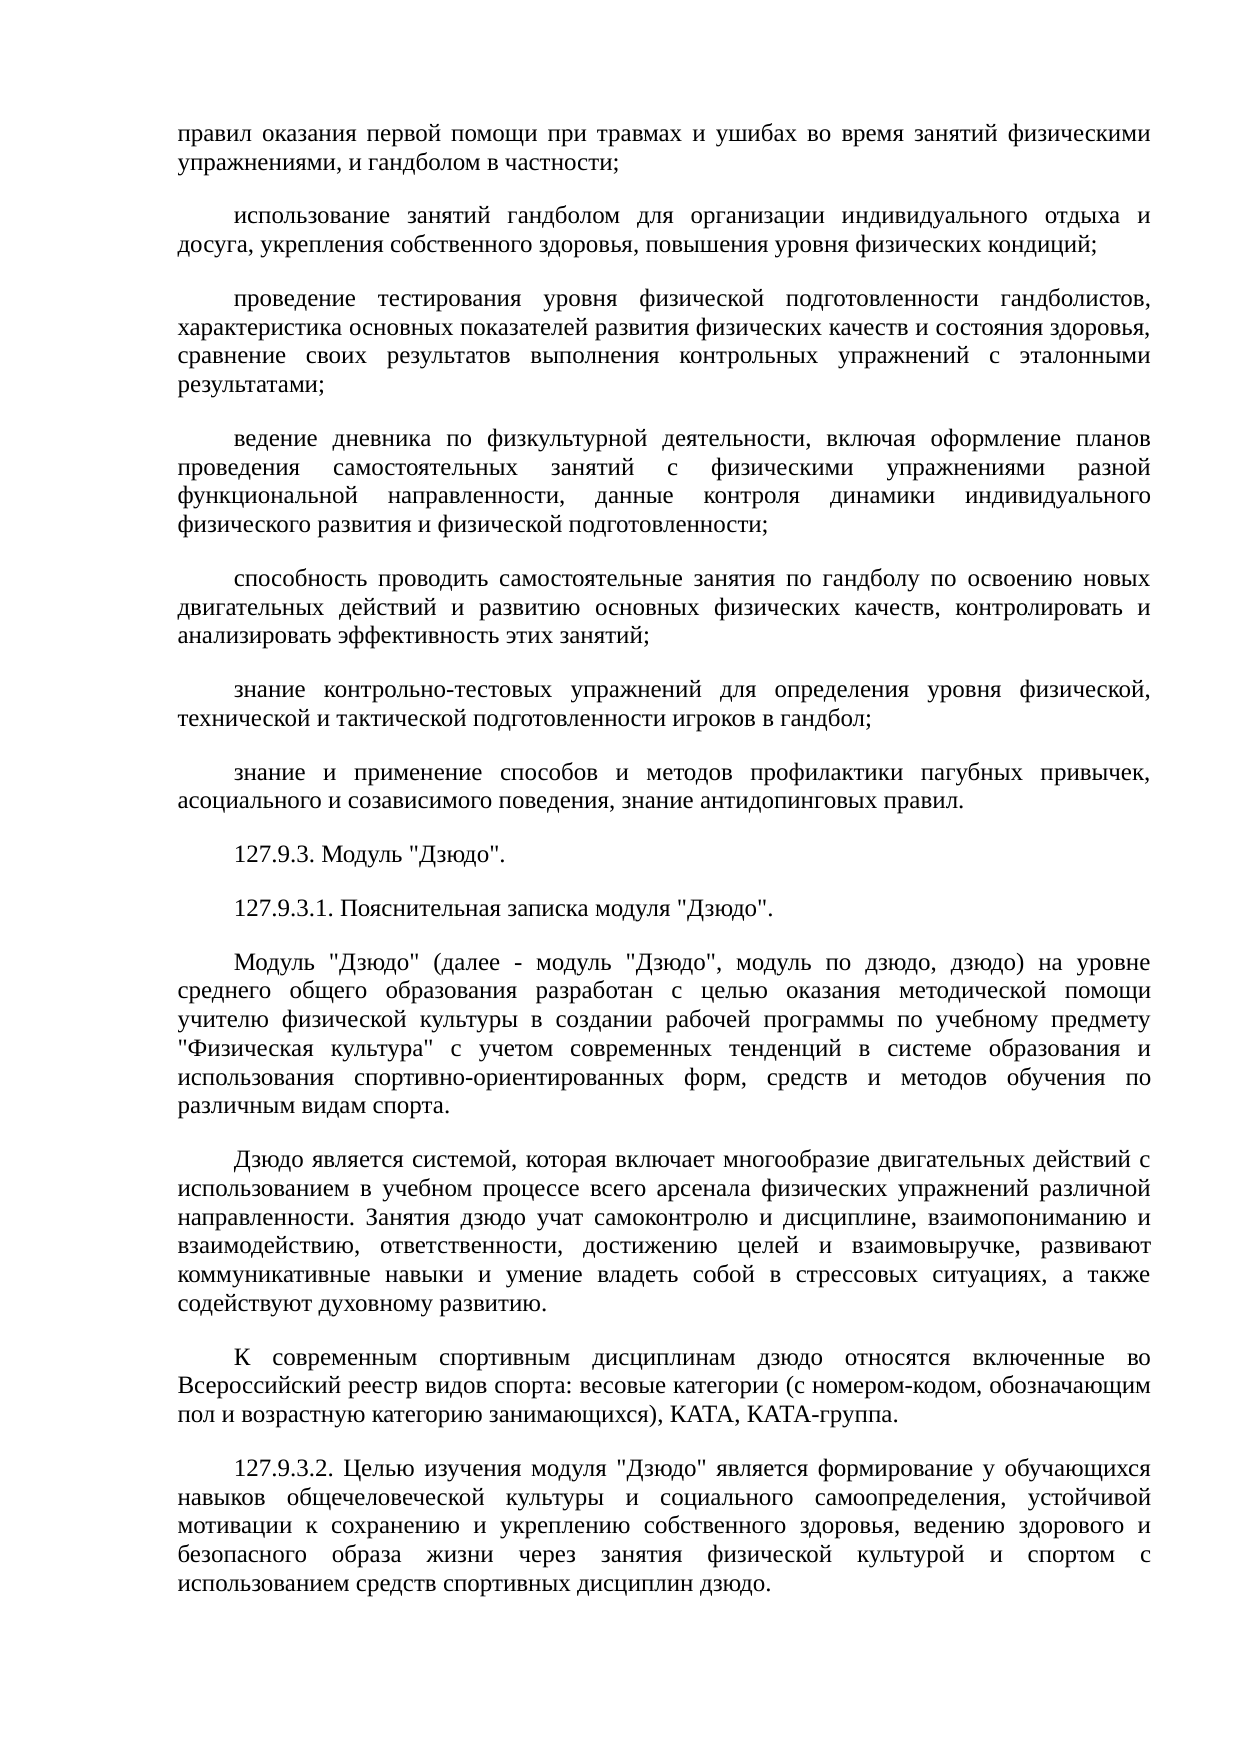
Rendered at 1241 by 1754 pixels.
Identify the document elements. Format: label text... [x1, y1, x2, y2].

text способность проводить самостоятельные занятия по гандболу по освоению новых двигательных действий и развитию основных физических качеств, контролировать и анализировать эффективность этих занятий; [177, 563, 1152, 649]
text Модуль "Дзюдо" (далее - модуль "Дзюдо", модуль по дзюдо, дзюдо) на уровне среднего общего образования разработан с целью оказания методической помощи учителю физической культуры в создании рабочей программы по учебному предмету "Физическая культура" с учетом современных тенденций в системе образования и использования спортивно-ориентированных форм, средств и методов обучения по различным видам спорта. [177, 947, 1152, 1119]
text Дзюдо является системой, которая включает многообразие двигательных действий с использованием в учебном процессе всего арсенала физических упражнений различной направленности. Занятия дзюдо учат самоконтролю и дисциплине, взаимопониманию и взаимодействию, ответственности, достижению целей и взаимовыручке, развивают коммуникативные навыки и умение владеть собой в стрессовых ситуациях, а также содействуют духовному развитию. [177, 1144, 1152, 1317]
text 127.9.3.2. Целью изучения модуля "Дзюдо" является формирование у обучающихся навыков общечеловеческой культуры и социального самоопределения, устойчивой мотивации к сохранению и укреплению собственного здоровья, ведению здорового и безопасного образа жизни через занятия физической культурой и спортом с использованием средств спортивных дисциплин дзюдо. [177, 1453, 1152, 1597]
text 127.9.3. Модуль "Дзюдо". [177, 839, 1152, 868]
text знание контрольно-тестовых упражнений для определения уровня физической, технической и тактической подготовленности игроков в гандбол; [177, 674, 1152, 732]
text проведение тестирования уровня физической подготовленности гандболистов, характеристика основных показателей развития физических качеств и состояния здоровья, сравнение своих результатов выполнения контрольных упражнений с эталонными результатами; [177, 283, 1152, 398]
text использование занятий гандболом для организации индивидуального отдыха и досуга, укрепления собственного здоровья, повышения уровня физических кондиций; [177, 201, 1152, 258]
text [177, 118, 1152, 176]
text 127.9.3.1. Пояснительная записка модуля "Дзюдо". [177, 893, 1152, 922]
text ведение дневника по физкультурной деятельности, включая оформление планов проведения самостоятельных занятий с физическими упражнениями разной функциональной направленности, данные контроля динамики индивидуального физического развития и физической подготовленности; [177, 423, 1152, 538]
text знание и применение способов и методов профилактики пагубных привычек, асоциального и созависимого поведения, знание антидопинговых правил. [177, 757, 1152, 814]
text К современным спортивным дисциплинам дзюдо относятся включенные во Всероссийский реестр видов спорта: весовые категории (с номером-кодом, обозначающим пол и возрастную категорию занимающихся), КАТА, КАТА-группа. [177, 1342, 1152, 1428]
